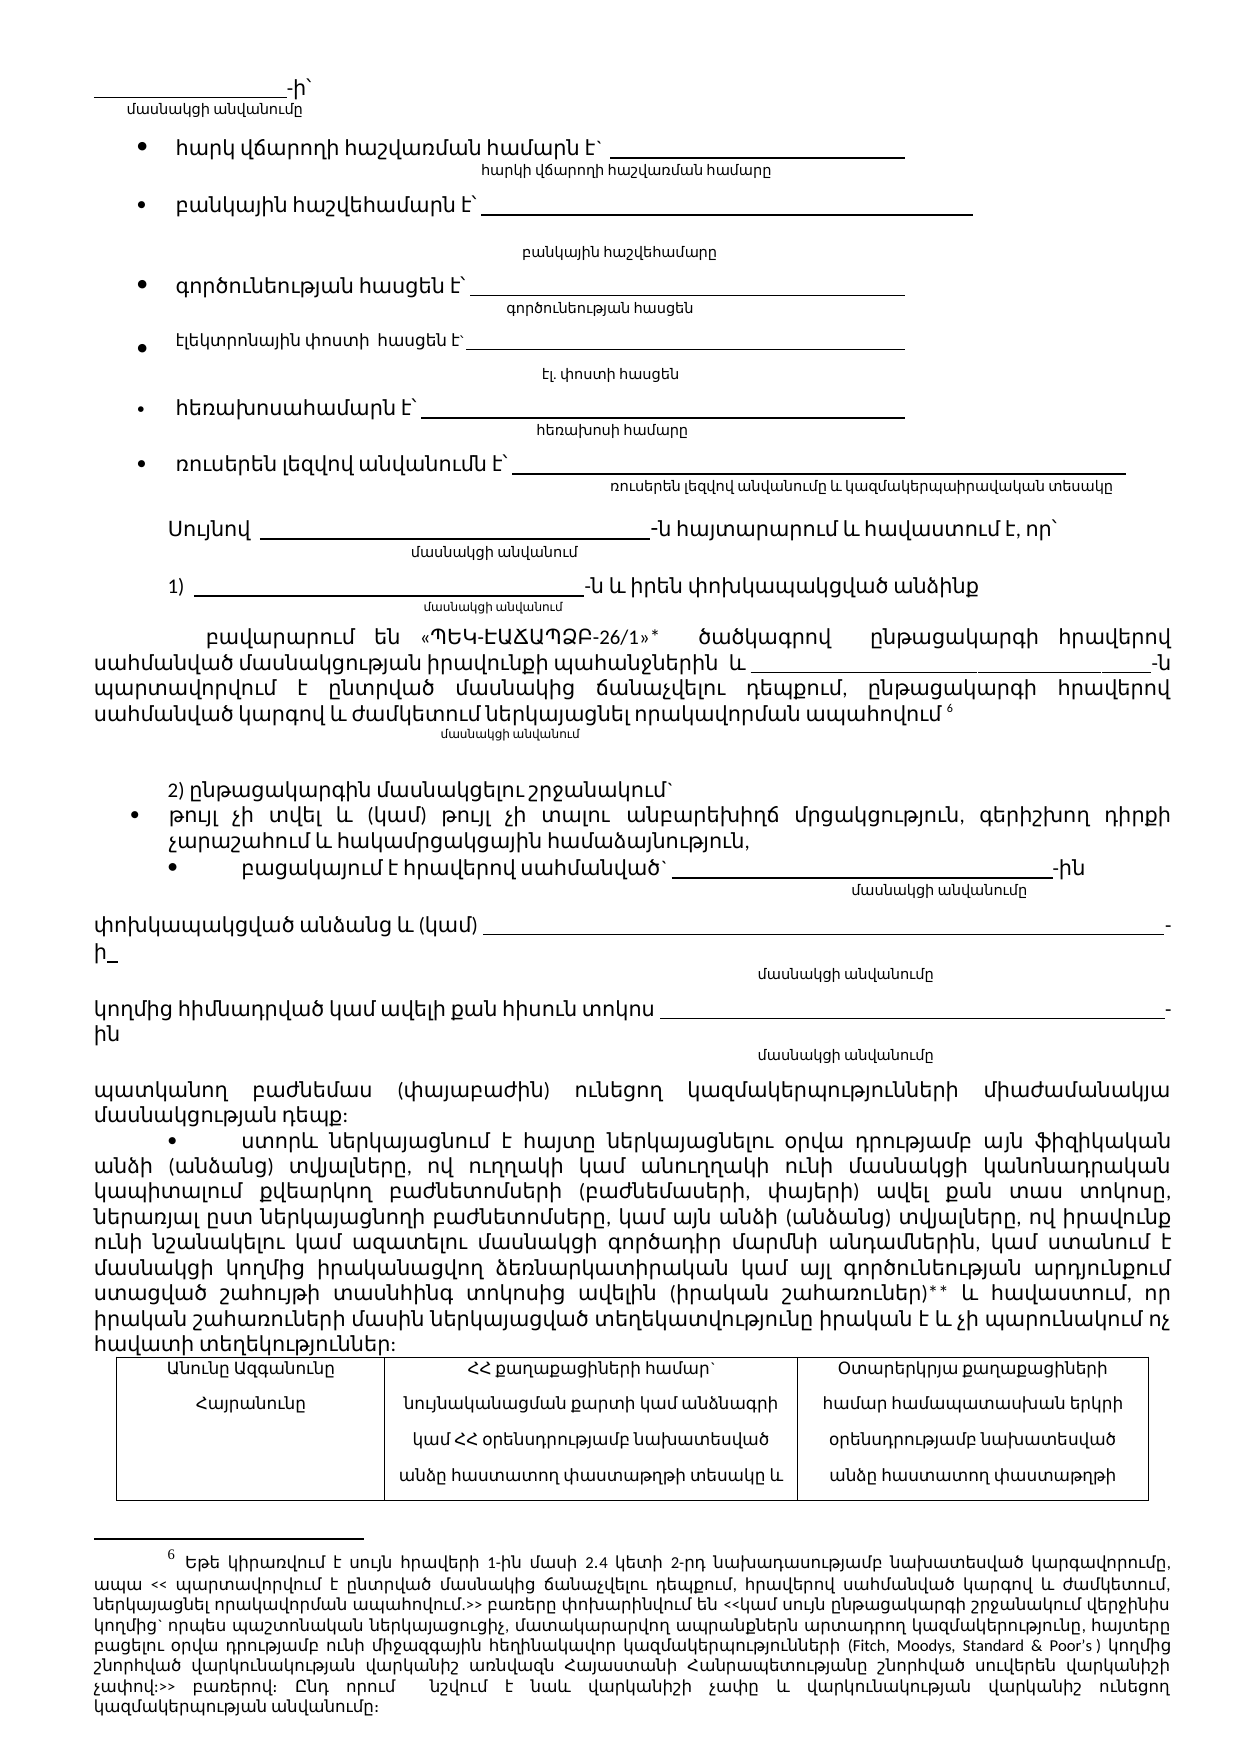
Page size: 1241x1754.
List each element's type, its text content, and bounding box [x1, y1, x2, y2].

text մասնակցի անվանում [94, 599, 1171, 624]
list ստորև ներկայացնում է հայտը ներկայացնելու օրվա դրությամբ այն ֆիզիկական անձի (անձանց) տվյալները, ով ուղղակի կամ անուղղակի ունի մասնակցի կանոնադրական կապիտալում քվեարկող բաժնետոմսերի (բաժնեմասերի, փայերի) ավել քան տաս տոկոսը, ներառյալ ըստ ներկայացնողի բաժնետոմսերը, կամ այն անձի (անձանց) տվյալները, ով իրավունք ունի նշանակելու կամ ազատելու մասնակցի գործադիր մարմնի անդամներին, կամ ստանում է մասնակցի կողմից իրականացվող ձեռնարկատիրական կամ այլ գործունեության արդյունքում ստացված շահույթի տասնհինգ տոկոսից ավելին (իրական շահառուներ)** և հավաստում, որ իրական շահառուների մասին ներկայացված տեղեկատվությունը իրական է և չի պարունակում ոչ հավատի տեղեկություններ: [94, 1128, 1171, 1357]
list հարկ վճարողի հաշվառման համարն է` [138, 131, 1171, 161]
list գործունեության հասցեն է՝ [138, 273, 1171, 299]
text էլ. փոստի հասցեն [94, 365, 1171, 396]
list հեռախոսահամարն է՝ [138, 396, 1171, 421]
list թույլ չի տվել և (կամ) թույլ չի տալու անբարեխիղճ մրցակցություն, գերիշխող դիրքի չարաշահում և հակամրցակցային համաձայնություն, [131, 802, 1171, 853]
text պատկանող բաժնեմաս (փայաբաժին) ունեցող կազմակերպությունների միաժամանակյա մասնակցության դեպք: [94, 1077, 1171, 1128]
list էլեկտրոնային փոստի հասցեն է՝ [138, 329, 1171, 365]
text 2) ընթացակարգին մասնակցելու շրջանակում` [94, 777, 1171, 802]
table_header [117, 1358, 384, 1500]
text հեռախոսի համարը [462, 421, 1171, 452]
text հարկի վճարողի հաշվառման համարը [94, 161, 1171, 192]
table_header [798, 1358, 1148, 1500]
text մասնակցի անվանում [94, 726, 1171, 752]
text մասնակցի անվանում [94, 543, 1171, 574]
text փոխկապակցված անձանց և (կամ) -ի [94, 912, 1171, 965]
text բավարարում են «ՊԵԿ-ԷԱՃԱՊՁԲ-26/1»* ծածկագրով ընթացակարգի հրավերով սահմանված մասնակցության իրավունքի պահանջներին և -ն պարտավորվում է ընտրված մասնակից ճանաչվելու դեպքում, ընթացակարգի հրավերով սահմանված կարգով և ժամկետում ներկայացնել որակավորման ապահովում [94, 624, 1171, 726]
text բանկային հաշվեհամարը [94, 243, 1171, 273]
text -ի՝ [94, 75, 1171, 100]
text մասնակցի անվանումը [94, 1047, 1171, 1077]
text գործունեության հասցեն [94, 299, 1171, 329]
text 1) -ն և իրեն փոխկապակցված անձինք [94, 574, 1171, 599]
text մասնակցի անվանումը [94, 881, 1171, 912]
list բացակայում է հրավերով սահմանված` -ին [94, 853, 1171, 881]
list ռուսերեն լեզվով անվանումն է՝ [138, 452, 1171, 477]
list բանկային հաշվեհամարն է՝ [138, 192, 1171, 243]
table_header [385, 1358, 797, 1500]
text մասնակցի անվանումը [94, 965, 1171, 996]
text ռուսերեն լեզվով անվանումը և կազմակերպաիրավական տեսակը [536, 477, 1171, 507]
text մասնակցի անվանումը [94, 100, 1171, 131]
text կողմից հիմնադրված կամ ավելի քան հիսուն տոկոս -ին [94, 996, 1171, 1047]
text Սույնով -ն հայտարարում և հավաստում է, որ՝ [94, 513, 1171, 543]
